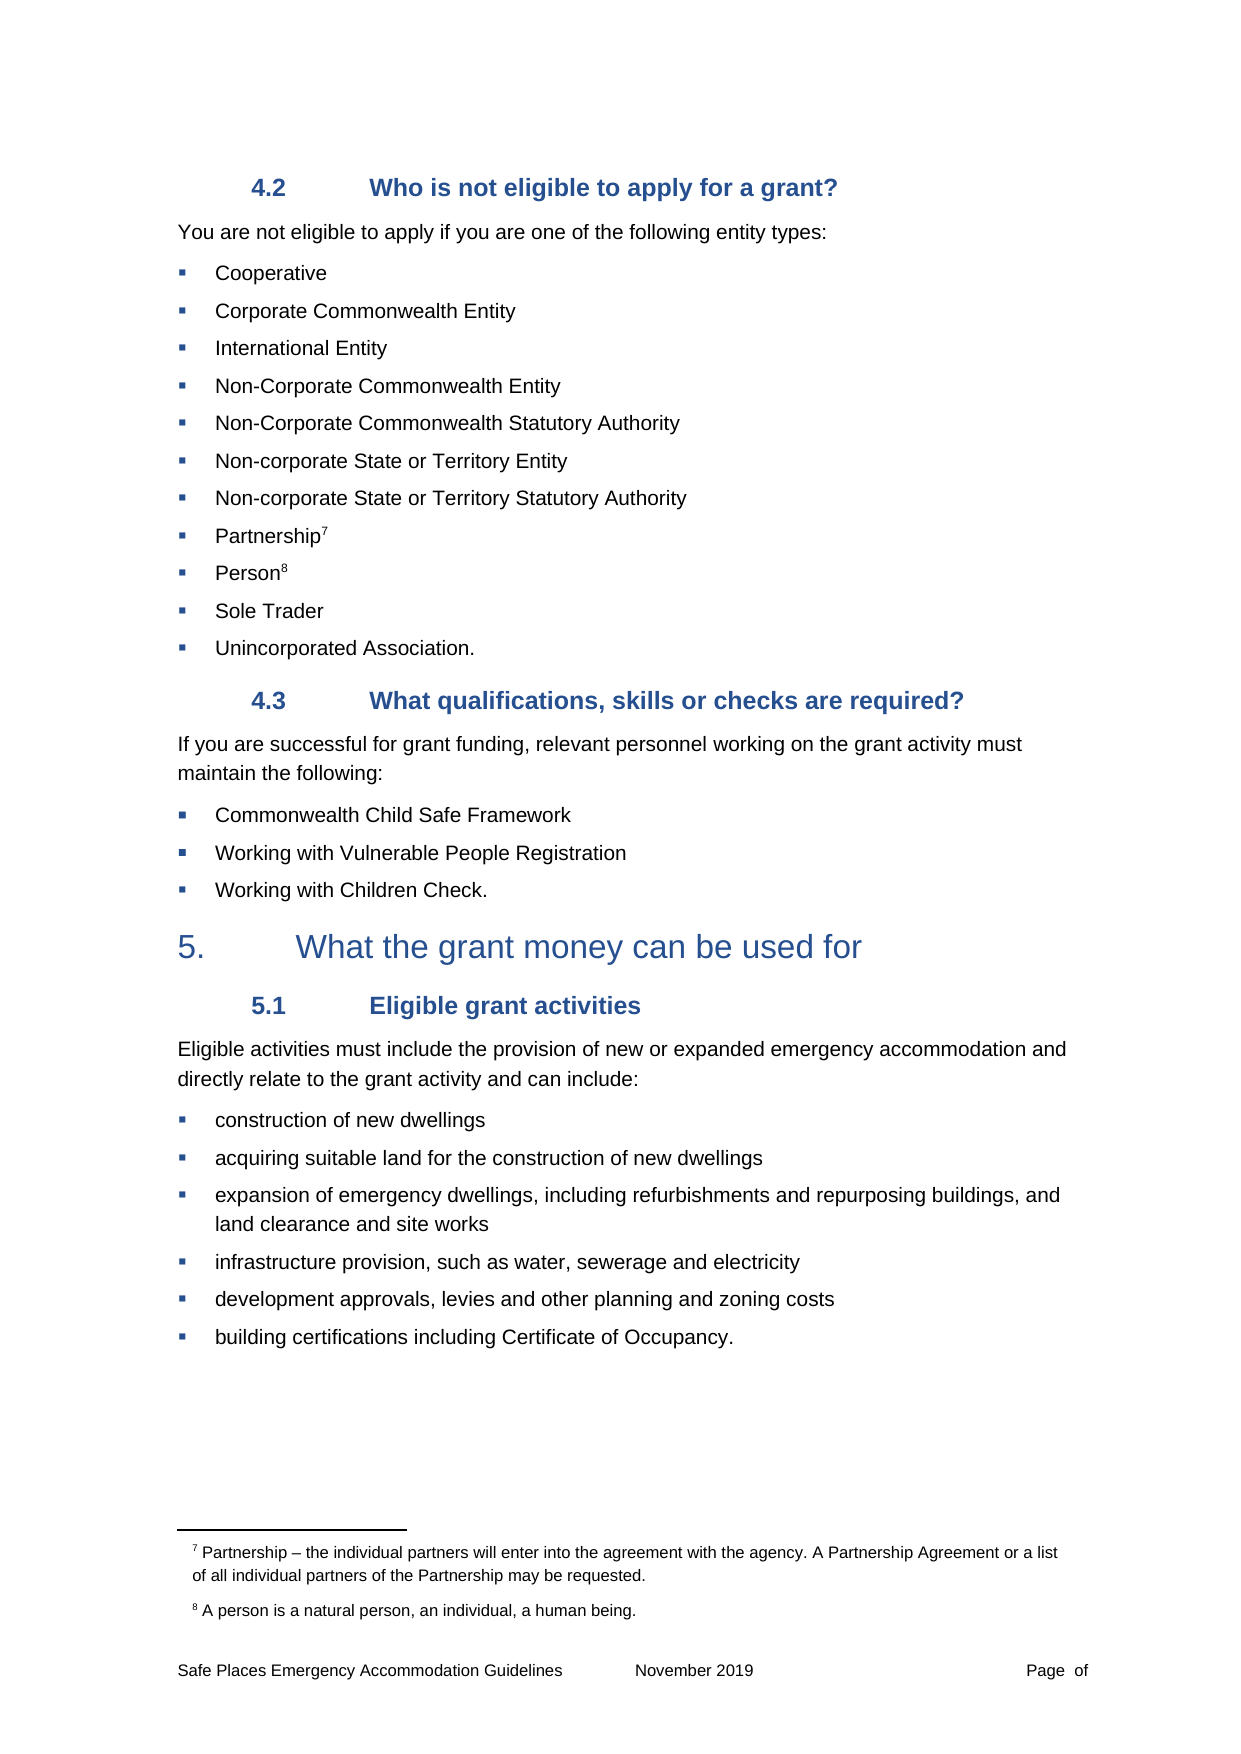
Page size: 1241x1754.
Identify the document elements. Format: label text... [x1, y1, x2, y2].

list construction of new dwellings [177, 1103, 1092, 1132]
list infrastructure provision, such as water, sewerage and electricity [177, 1244, 1092, 1274]
list acquiring suitable land for the construction of new dwellings [177, 1140, 1092, 1169]
subtitle Who is not eligible to apply for a grant? [251, 173, 1092, 202]
list Cooperative [177, 256, 1092, 285]
list Non-corporate State or Territory Entity [177, 443, 1092, 473]
subtitle Eligible grant activities [251, 990, 1092, 1019]
text You are not eligible to apply if you are one of the following entity types: [177, 214, 1092, 243]
list Partnership [177, 518, 1092, 548]
list Non-Corporate Commonwealth Entity [177, 368, 1092, 398]
list Non-corporate State or Territory Statutory Authority [177, 481, 1092, 510]
list Unincorporated Association. [177, 631, 1092, 660]
list Corporate Commonwealth Entity [177, 293, 1092, 323]
text Eligible activities must include the provision of new or expanded emergency accommodation and directly relate to the grant activity and can include: [177, 1032, 1092, 1090]
list building certifications including Certificate of Occupancy. [177, 1319, 1092, 1349]
list Sole Trader [177, 593, 1092, 623]
list International Entity [177, 331, 1092, 360]
list Commonwealth Child Safe Framework [177, 798, 1092, 827]
list Non-Corporate Commonwealth Statutory Authority [177, 406, 1092, 435]
list Person [177, 556, 1092, 585]
list development approvals, levies and other planning and zoning costs [177, 1282, 1092, 1311]
text If you are successful for grant funding, relevant personnel working on the grant activity must maintain the following: [177, 727, 1092, 785]
list Working with Vulnerable People Registration [177, 835, 1092, 864]
list expansion of emergency dwellings, including refurbishments and repurposing buildings, and land clearance and site works [177, 1178, 1092, 1236]
subtitle What the grant money can be used for [177, 927, 1092, 965]
list Working with Children Check. [177, 873, 1092, 902]
subtitle What qualifications, skills or checks are required? [251, 685, 1092, 714]
